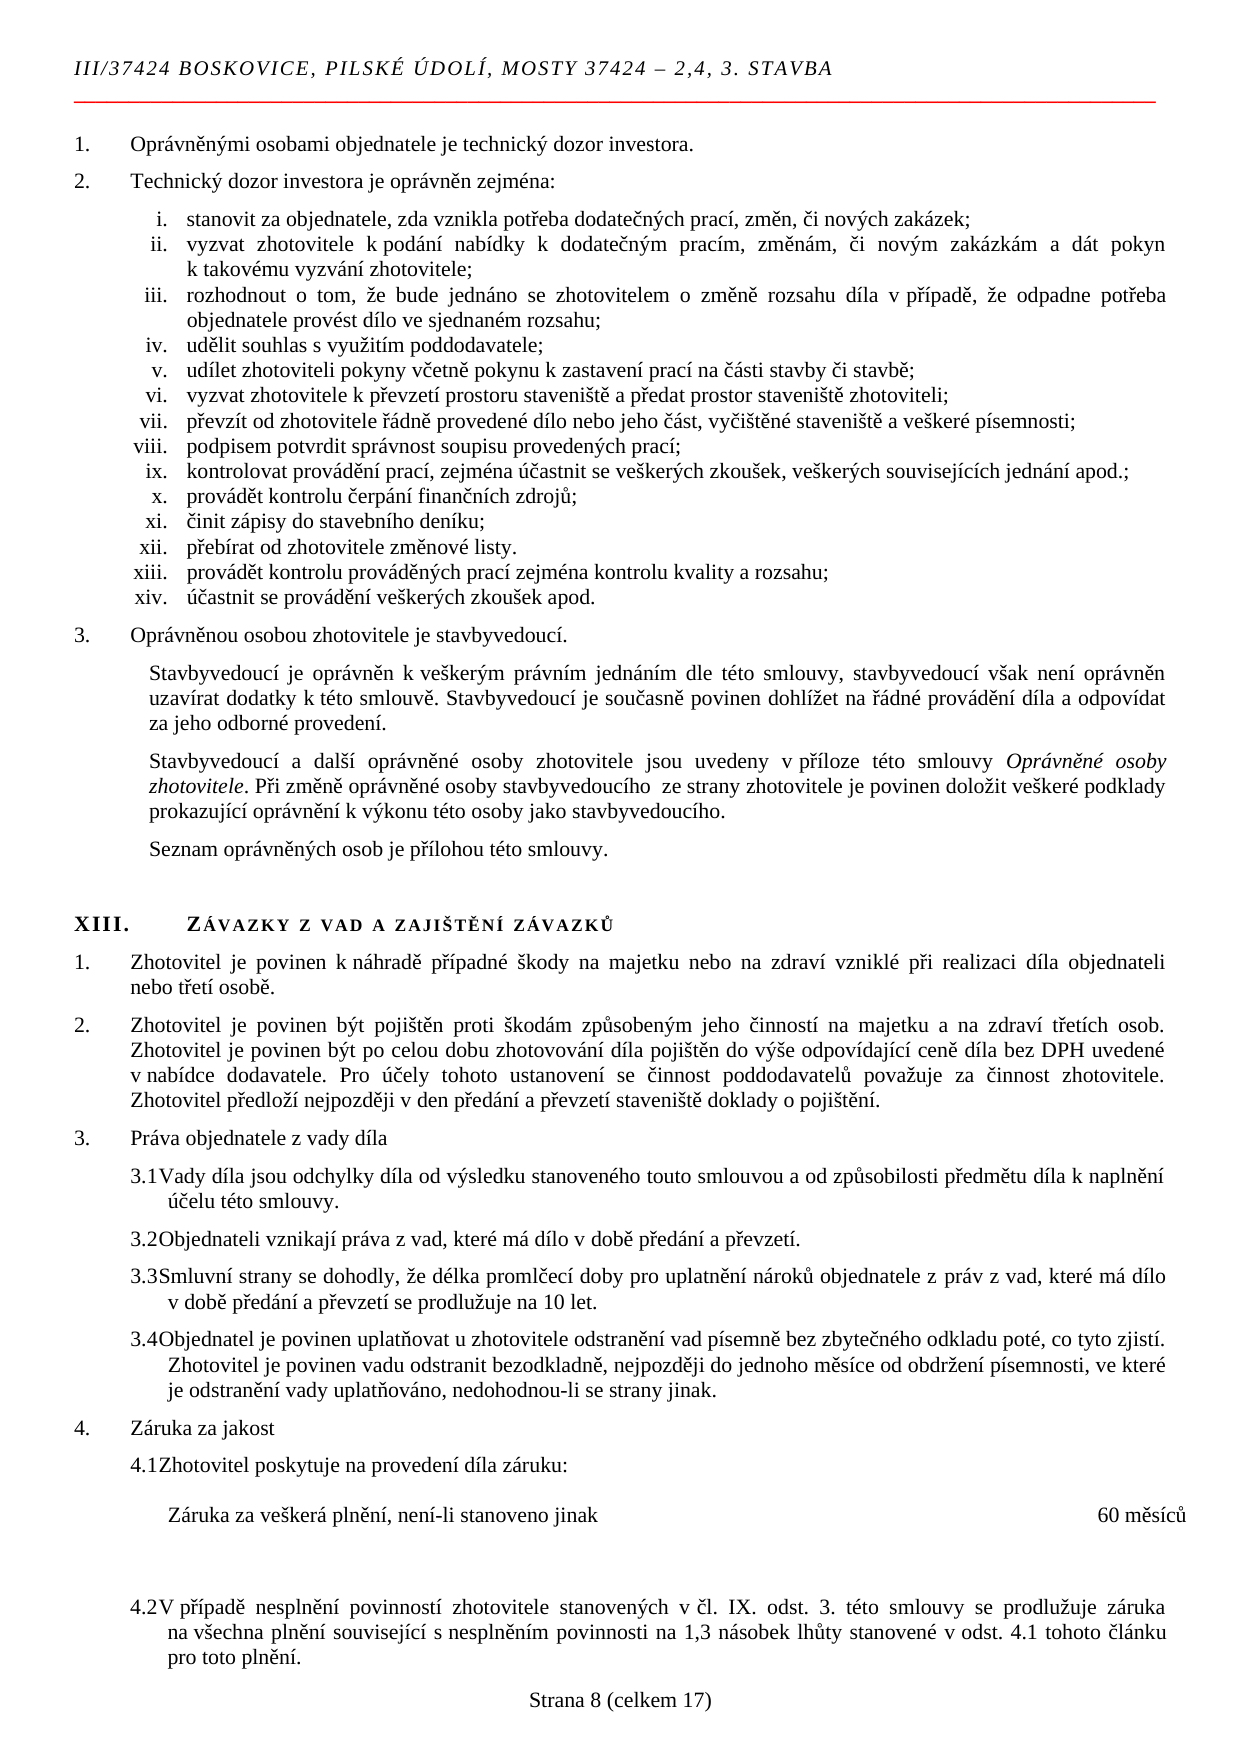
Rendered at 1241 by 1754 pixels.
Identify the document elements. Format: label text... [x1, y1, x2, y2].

list provádět kontrolu prováděných prací zejména kontrolu kvality a rozsahu; [168, 559, 1167, 584]
list provádět kontrolu čerpání finančních zdrojů; [168, 483, 1167, 508]
table_header Záruka za veškerá plnění, není-li stanoveno jinak [111, 1490, 1068, 1581]
list Oprávněnou osobou zhotovitele je stavbyvedoucí. [74, 622, 1167, 647]
list Vady díla jsou odchylky díla od výsledku stanoveného touto smlouvou a od způsobilosti předmětu díla k naplnění účelu této smlouvy. [130, 1163, 1167, 1213]
list kontrolovat provádění prací, zejména účastnit se veškerých zkoušek, veškerých souvisejících jednání apod.; [168, 458, 1167, 483]
list Závazky z vad a zajištění závazků [74, 911, 1167, 936]
list udělit souhlas s využitím poddodavatele; [168, 332, 1167, 357]
list Záruka za jakost [74, 1414, 1167, 1440]
list Zhotovitel je povinen být pojištěn proti škodám způsobeným jeho činností na majetku a na zdraví třetích osob. Zhotovitel je povinen být po celou dobu zhotovování díla pojištěn do výše odpovídající ceně díla bez DPH uvedené v nabídce dodavatele. Pro účely tohoto ustanovení se činnost poddodavatelů považuje za činnost zhotovitele. Zhotovitel předloží nejpozději v den předání a převzetí staveniště doklady o pojištění. [74, 1012, 1167, 1113]
list udílet zhotoviteli pokyny včetně pokynu k zastavení prací na části stavby či stavbě; [168, 357, 1167, 382]
list Oprávněnými osobami objednatele je technický dozor investora. [74, 131, 1167, 156]
list vyzvat zhotovitele k podání nabídky k dodatečným pracím, změnám, či novým zakázkám a dát pokyn k takovému vyzvání zhotovitele; [168, 231, 1167, 282]
list činit zápisy do stavebního deníku; [168, 508, 1167, 534]
list přebírat od zhotovitele změnové listy. [168, 534, 1167, 559]
list převzít od zhotovitele řádně provedené dílo nebo jeho část, vyčištěné staveniště a veškeré písemnosti; [168, 408, 1167, 433]
table_header 60 měsíců [1068, 1490, 1207, 1581]
text Stavbyvedoucí je oprávněn k veškerým právním jednáním dle této smlouvy, stavbyvedoucí však není oprávněn uzavírat dodatky k této smlouvě. Stavbyvedoucí je současně povinen dohlížet na řádné provádění díla a odpovídat za jeho odborné provedení. [149, 659, 1167, 735]
text Seznam oprávněných osob je přílohou této smlouvy. [149, 836, 1167, 861]
list Smluvní strany se dohodly, že délka promlčecí doby pro uplatnění nároků objednatele z práv z vad, které má dílo v době předání a převzetí se prodlužuje na 10 let. [130, 1263, 1167, 1314]
list rozhodnout o tom, že bude jednáno se zhotovitelem o změně rozsahu díla v případě, že odpadne potřeba objednatele provést dílo ve sjednaném rozsahu; [168, 282, 1167, 332]
list Objednatel je povinen uplatňovat u zhotovitele odstranění vad písemně bez zbytečného odkladu poté, co tyto zjistí. Zhotovitel je povinen vadu odstranit bezodkladně, nejpozději do jednoho měsíce od obdržení písemnosti, ve které je odstranění vady uplatňováno, nedohodnou-li se strany jinak. [130, 1326, 1167, 1402]
list podpisem potvrdit správnost soupisu provedených prací; [168, 433, 1167, 458]
list stanovit za objednatele, zda vznikla potřeba dodatečných prací, změn, či nových zakázek; [168, 206, 1167, 231]
list Zhotovitel je povinen k náhradě případné škody na majetku nebo na zdraví vzniklé při realizaci díla objednateli nebo třetí osobě. [74, 949, 1167, 999]
list Objednateli vznikají práva z vad, které má dílo v době předání a převzetí. [130, 1226, 1167, 1251]
list Zhotovitel poskytuje na provedení díla záruku: [130, 1452, 1167, 1477]
list účastnit se provádění veškerých zkoušek apod. [168, 584, 1167, 609]
list vyzvat zhotovitele k převzetí prostoru staveniště a předat prostor staveniště zhotoviteli; [168, 382, 1167, 408]
list Práva objednatele z vady díla [74, 1125, 1167, 1150]
text Stavbyvedoucí a další oprávněné osoby zhotovitele jsou uvedeny v příloze této smlouvy Oprávněné osoby zhotovitele. Při změně oprávněné osoby stavbyvedoucího ze strany zhotovitele je povinen doložit veškeré podklady prokazující oprávnění k výkonu této osoby jako stavbyvedoucího. [149, 748, 1167, 823]
list Technický dozor investora je oprávněn zejména: [74, 168, 1167, 193]
list V případě nesplnění povinností zhotovitele stanovených v čl. IX. odst. 3. této smlouvy se prodlužuje záruka na všechna plnění související s nesplněním povinnosti na 1,3 násobek lhůty stanovené v odst. 4.1 tohoto článku pro toto plnění. [130, 1594, 1167, 1669]
